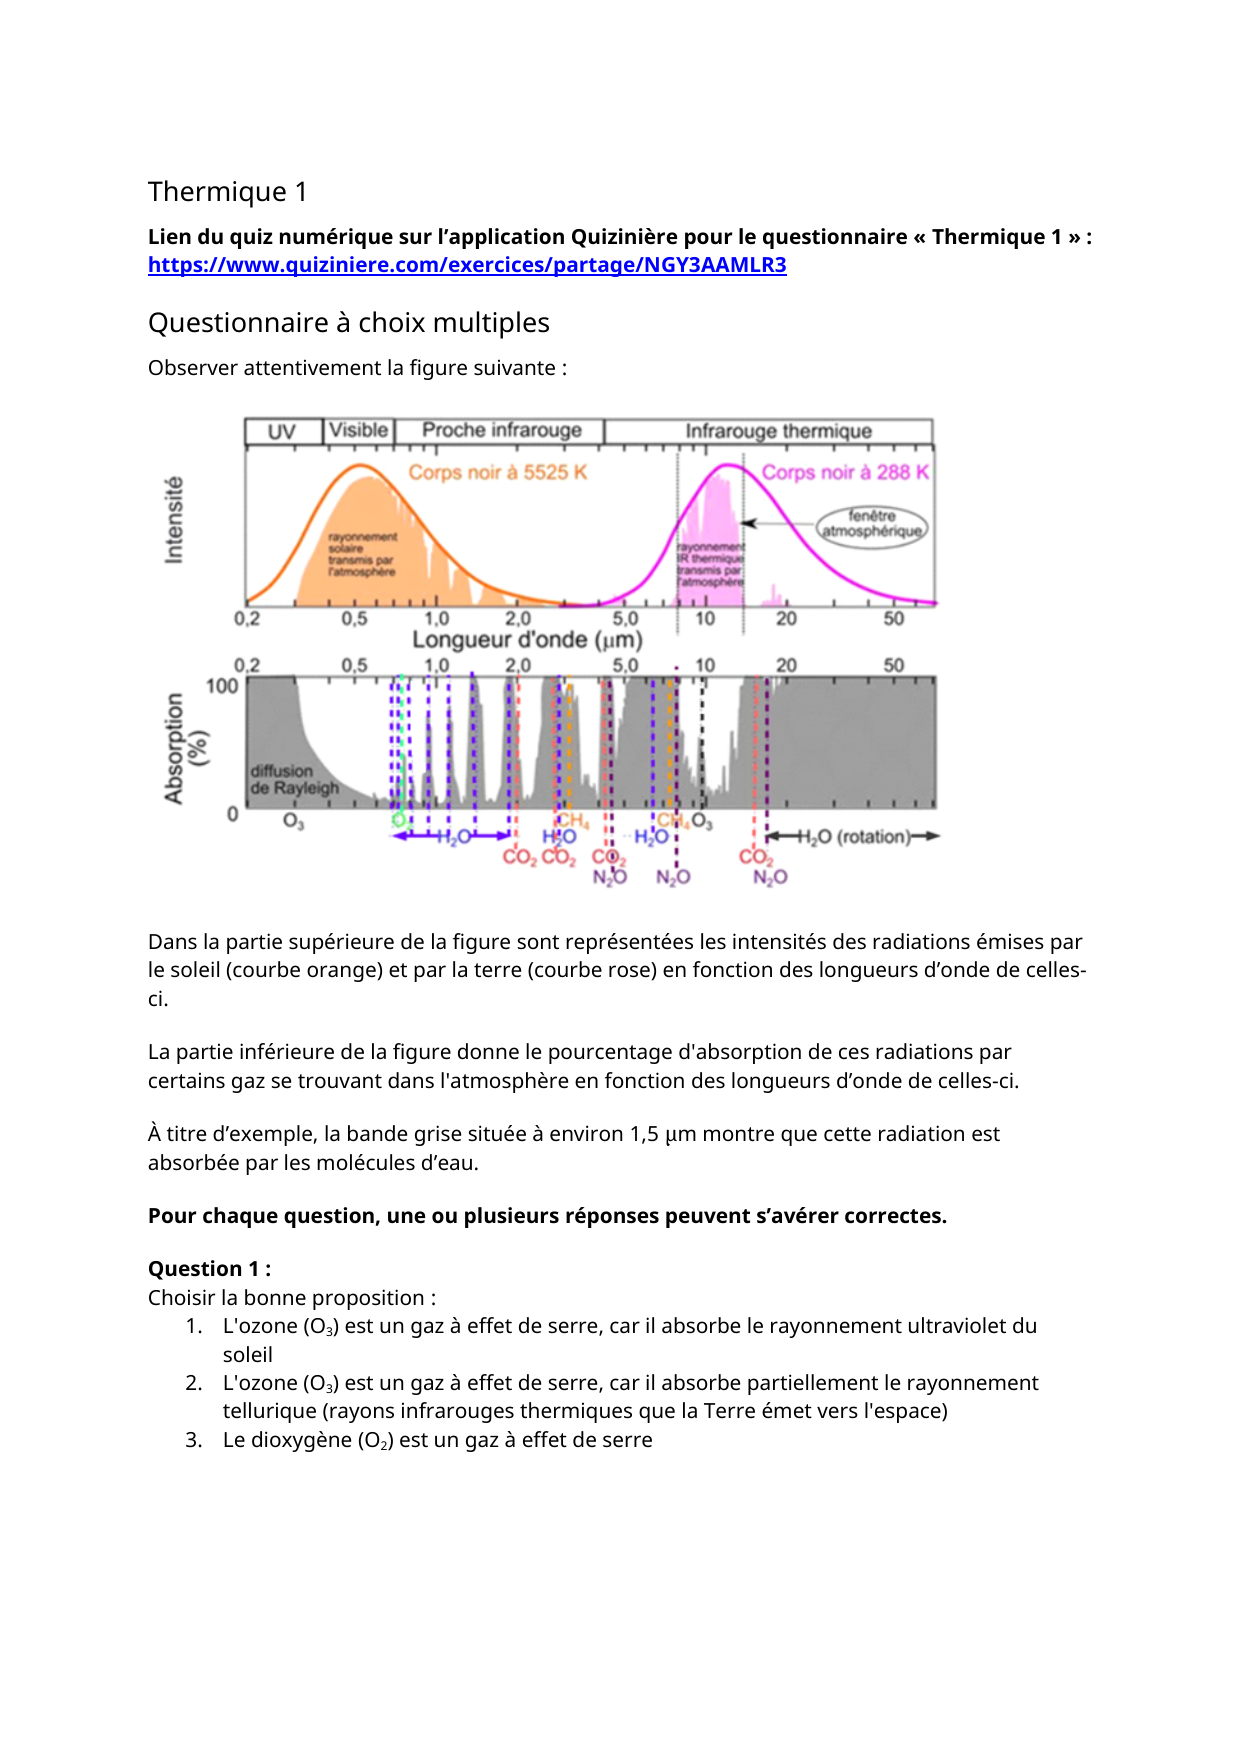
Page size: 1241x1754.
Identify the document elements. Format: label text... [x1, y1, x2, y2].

text Question 1 : [148, 1254, 1093, 1283]
subtitle Thermique 1 [148, 173, 1093, 209]
list L'ozone (O3) est un gaz à effet de serre, car il absorbe partiellement le rayonnement tellurique (rayons infrarouges thermiques que la Terre émet vers l'espace) [185, 1368, 1093, 1425]
subtitle Questionnaire à choix multiples [148, 304, 1093, 341]
text À titre d’exemple, la bande grise située à environ 1,5 μm montre que cette radiation est absorbée par les molécules d’eau. [148, 1119, 1093, 1176]
list Le dioxygène (O2) est un gaz à effet de serre [185, 1425, 1093, 1453]
text Pour chaque question, une ou plusieurs réponses peuvent s’avérer correctes. [148, 1201, 1093, 1229]
text Dans la partie supérieure de la figure sont représentées les intensités des radiations émises par le soleil (courbe orange) et par la terre (courbe rose) en fonction des longueurs d’onde de celles-ci. [148, 927, 1093, 1012]
text Lien du quiz numérique sur l’application Quizinière pour le questionnaire « Thermique 1 » : [148, 222, 1093, 250]
picture [147, 406, 948, 902]
text https://www.quiziniere.com/exercices/partage/NGY3AAMLR3 [148, 250, 1093, 279]
text Choisir la bonne proposition : [148, 1283, 1093, 1311]
text Observer attentivement la figure suivante : [148, 353, 1093, 382]
text La partie inférieure de la figure donne le pourcentage d'absorption de ces radiations par certains gaz se trouvant dans l'atmosphère en fonction des longueurs d’onde de celles-ci. [148, 1037, 1093, 1094]
list L'ozone (O3) est un gaz à effet de serre, car il absorbe le rayonnement ultraviolet du soleil [185, 1311, 1093, 1368]
